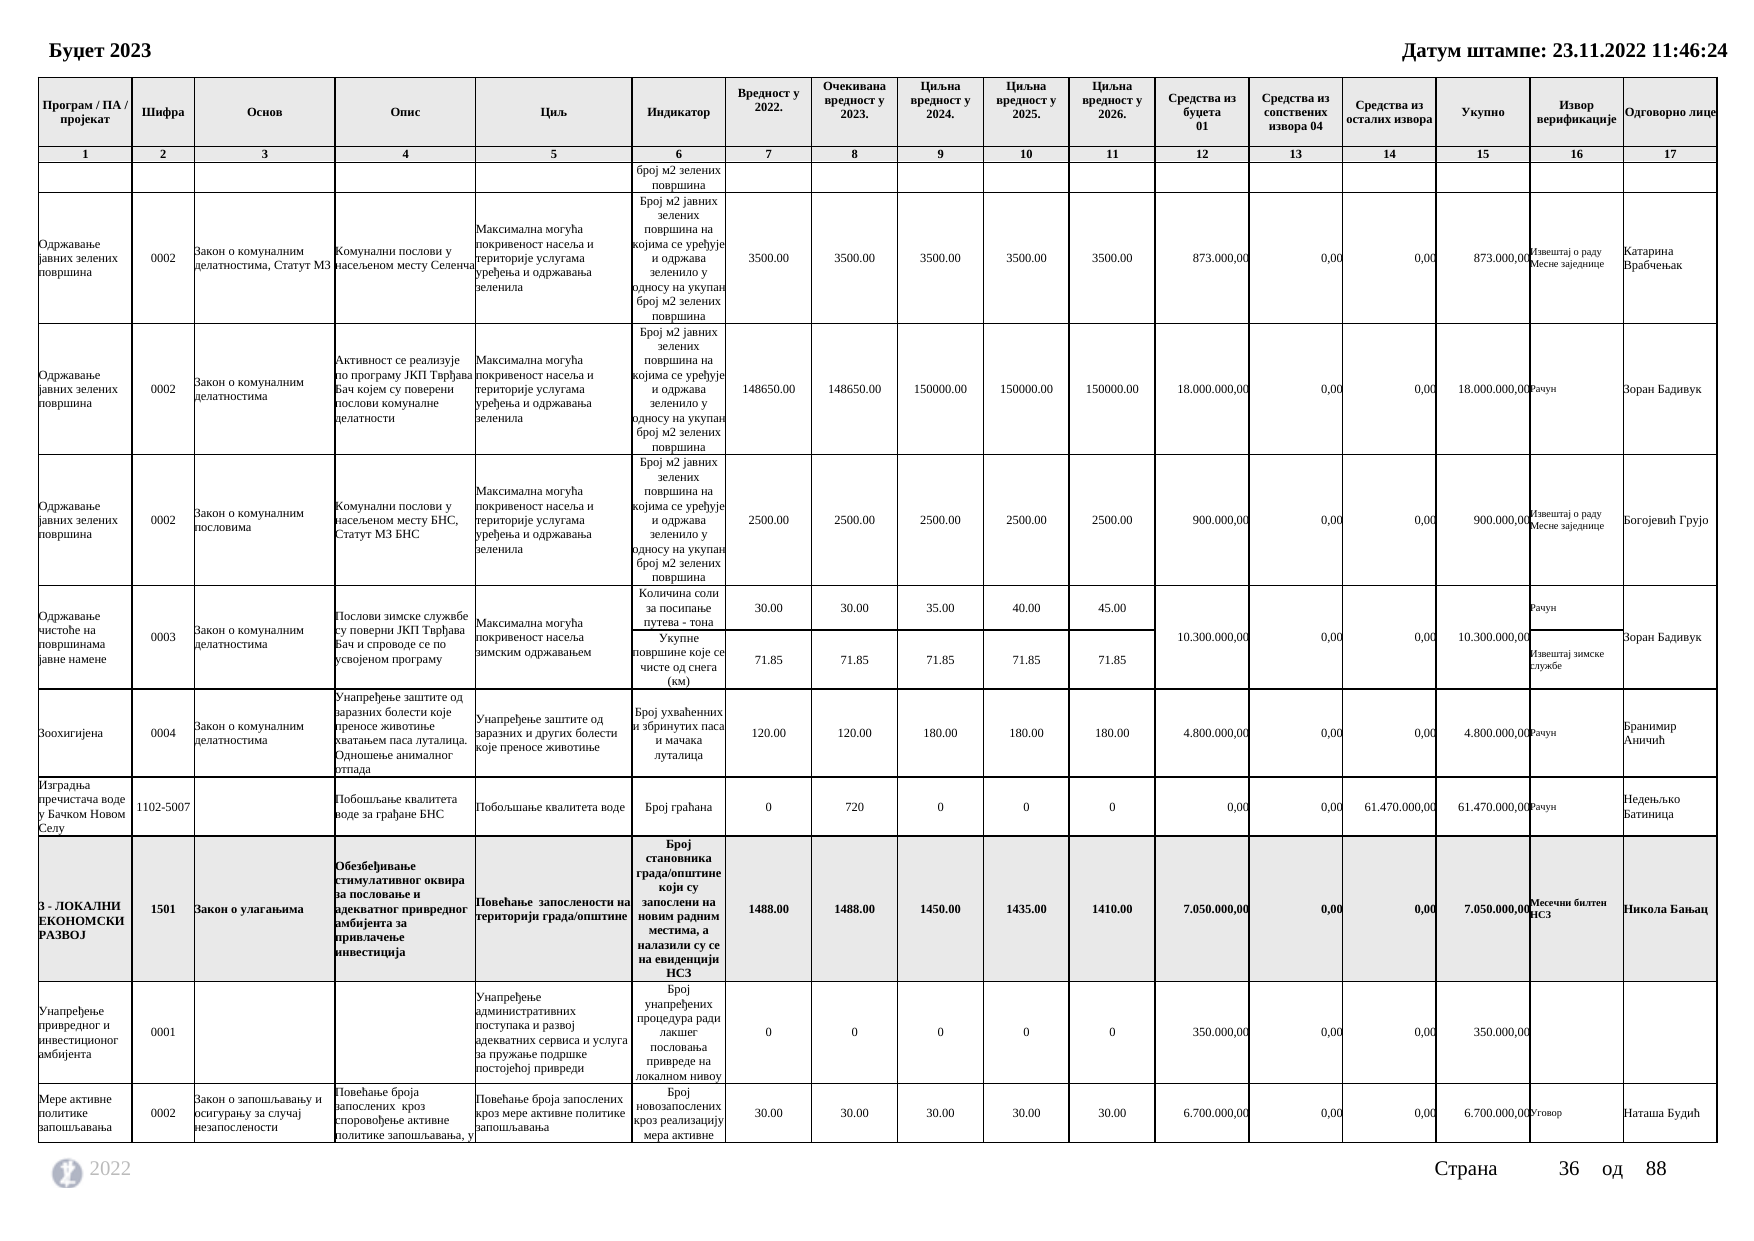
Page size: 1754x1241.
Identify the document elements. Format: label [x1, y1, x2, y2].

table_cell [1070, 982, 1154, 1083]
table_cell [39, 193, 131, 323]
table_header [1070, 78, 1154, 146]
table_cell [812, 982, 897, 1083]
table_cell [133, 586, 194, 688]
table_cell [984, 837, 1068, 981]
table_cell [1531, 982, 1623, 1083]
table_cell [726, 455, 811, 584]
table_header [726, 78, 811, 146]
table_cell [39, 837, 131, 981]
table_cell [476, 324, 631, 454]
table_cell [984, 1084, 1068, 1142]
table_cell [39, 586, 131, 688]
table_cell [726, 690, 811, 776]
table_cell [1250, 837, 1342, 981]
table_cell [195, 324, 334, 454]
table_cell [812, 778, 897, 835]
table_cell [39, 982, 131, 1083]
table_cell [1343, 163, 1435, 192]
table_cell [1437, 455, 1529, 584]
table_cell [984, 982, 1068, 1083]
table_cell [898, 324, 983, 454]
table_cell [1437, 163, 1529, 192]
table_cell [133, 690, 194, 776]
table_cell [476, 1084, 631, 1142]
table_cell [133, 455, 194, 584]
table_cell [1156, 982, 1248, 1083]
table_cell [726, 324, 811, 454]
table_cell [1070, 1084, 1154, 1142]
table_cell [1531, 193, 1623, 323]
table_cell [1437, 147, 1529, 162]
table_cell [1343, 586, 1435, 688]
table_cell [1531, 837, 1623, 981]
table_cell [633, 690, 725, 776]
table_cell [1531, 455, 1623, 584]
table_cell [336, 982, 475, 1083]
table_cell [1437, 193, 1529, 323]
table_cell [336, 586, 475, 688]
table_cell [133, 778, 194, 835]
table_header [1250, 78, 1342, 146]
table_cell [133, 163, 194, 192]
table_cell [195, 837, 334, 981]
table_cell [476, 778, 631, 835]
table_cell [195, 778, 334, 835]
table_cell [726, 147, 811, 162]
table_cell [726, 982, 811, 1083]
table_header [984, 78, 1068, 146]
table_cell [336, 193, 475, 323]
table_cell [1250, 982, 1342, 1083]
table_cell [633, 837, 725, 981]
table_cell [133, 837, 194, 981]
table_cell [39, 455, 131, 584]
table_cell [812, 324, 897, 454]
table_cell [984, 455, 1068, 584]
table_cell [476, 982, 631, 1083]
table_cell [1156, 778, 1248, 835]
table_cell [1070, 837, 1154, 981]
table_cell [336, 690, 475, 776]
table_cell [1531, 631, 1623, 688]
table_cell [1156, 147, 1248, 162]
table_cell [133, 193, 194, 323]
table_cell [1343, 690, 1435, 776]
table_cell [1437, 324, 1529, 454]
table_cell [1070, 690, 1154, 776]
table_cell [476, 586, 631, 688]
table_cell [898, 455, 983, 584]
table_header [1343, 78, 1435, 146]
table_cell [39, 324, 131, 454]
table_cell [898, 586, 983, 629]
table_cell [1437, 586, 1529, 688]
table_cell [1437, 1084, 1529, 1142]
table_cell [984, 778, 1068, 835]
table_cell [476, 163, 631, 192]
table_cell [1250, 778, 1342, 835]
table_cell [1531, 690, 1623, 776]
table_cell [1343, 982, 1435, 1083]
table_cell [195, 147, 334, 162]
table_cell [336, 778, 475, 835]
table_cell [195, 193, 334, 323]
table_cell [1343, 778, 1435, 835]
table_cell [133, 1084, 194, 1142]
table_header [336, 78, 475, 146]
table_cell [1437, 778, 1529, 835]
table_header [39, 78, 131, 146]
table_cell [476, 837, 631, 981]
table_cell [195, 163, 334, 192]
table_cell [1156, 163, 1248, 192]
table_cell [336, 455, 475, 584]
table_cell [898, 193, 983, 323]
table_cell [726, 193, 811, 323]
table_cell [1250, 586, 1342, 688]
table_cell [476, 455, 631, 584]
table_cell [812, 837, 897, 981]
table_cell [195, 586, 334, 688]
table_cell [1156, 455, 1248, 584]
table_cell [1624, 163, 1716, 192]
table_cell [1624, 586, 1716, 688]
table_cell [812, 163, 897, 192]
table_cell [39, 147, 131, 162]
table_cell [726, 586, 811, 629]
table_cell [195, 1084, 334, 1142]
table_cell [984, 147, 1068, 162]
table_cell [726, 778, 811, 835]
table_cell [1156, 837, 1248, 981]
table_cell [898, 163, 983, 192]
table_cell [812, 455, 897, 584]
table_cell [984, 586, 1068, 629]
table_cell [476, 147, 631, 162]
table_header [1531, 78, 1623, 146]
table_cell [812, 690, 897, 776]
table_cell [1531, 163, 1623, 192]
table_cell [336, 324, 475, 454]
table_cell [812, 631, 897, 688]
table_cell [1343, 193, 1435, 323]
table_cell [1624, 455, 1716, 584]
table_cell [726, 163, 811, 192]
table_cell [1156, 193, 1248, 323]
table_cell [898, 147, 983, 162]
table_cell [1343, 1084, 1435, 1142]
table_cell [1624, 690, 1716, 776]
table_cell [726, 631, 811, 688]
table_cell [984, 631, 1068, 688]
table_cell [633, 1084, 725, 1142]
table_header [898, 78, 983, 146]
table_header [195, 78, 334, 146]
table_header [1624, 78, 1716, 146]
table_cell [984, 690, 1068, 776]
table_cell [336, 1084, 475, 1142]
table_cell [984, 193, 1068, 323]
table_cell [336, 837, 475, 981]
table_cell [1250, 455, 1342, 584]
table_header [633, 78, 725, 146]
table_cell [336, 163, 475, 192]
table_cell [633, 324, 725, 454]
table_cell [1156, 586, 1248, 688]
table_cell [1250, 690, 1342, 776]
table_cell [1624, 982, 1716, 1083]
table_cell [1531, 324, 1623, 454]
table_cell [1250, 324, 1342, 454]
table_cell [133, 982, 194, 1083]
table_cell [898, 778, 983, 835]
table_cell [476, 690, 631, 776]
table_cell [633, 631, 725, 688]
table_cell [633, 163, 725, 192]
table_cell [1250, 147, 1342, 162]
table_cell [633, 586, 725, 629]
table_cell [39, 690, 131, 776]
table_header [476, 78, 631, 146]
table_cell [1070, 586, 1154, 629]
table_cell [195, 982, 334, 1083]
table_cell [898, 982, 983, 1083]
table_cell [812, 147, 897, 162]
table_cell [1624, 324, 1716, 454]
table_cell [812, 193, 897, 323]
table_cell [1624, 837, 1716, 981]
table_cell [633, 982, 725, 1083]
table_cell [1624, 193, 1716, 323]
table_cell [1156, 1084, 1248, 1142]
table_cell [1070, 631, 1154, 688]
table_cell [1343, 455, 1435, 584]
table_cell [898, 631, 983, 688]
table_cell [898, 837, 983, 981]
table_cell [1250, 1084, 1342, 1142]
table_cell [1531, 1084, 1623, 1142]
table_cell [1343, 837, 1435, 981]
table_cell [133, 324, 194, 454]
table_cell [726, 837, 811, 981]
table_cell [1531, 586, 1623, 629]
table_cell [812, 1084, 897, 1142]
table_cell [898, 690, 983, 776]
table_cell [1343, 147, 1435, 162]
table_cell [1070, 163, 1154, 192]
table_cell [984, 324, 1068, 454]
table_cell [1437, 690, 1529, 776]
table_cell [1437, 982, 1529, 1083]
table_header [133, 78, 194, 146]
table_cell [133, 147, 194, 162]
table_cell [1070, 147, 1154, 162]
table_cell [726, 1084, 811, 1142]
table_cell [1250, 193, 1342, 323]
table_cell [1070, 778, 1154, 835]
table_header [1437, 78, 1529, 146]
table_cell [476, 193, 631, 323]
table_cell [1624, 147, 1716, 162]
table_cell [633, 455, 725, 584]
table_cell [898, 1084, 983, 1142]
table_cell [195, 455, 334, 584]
picture [48, 1155, 87, 1188]
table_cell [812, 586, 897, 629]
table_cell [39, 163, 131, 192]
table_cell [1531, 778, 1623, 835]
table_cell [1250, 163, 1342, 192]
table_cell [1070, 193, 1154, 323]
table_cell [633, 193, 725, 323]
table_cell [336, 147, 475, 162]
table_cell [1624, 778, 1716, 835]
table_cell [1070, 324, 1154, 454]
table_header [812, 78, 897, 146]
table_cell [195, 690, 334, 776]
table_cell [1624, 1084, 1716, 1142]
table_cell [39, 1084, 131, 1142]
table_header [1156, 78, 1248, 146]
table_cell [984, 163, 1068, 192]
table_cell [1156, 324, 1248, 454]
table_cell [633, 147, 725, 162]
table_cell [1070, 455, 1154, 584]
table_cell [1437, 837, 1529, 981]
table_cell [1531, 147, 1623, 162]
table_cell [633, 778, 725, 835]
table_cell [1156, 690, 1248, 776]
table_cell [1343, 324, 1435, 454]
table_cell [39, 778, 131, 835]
